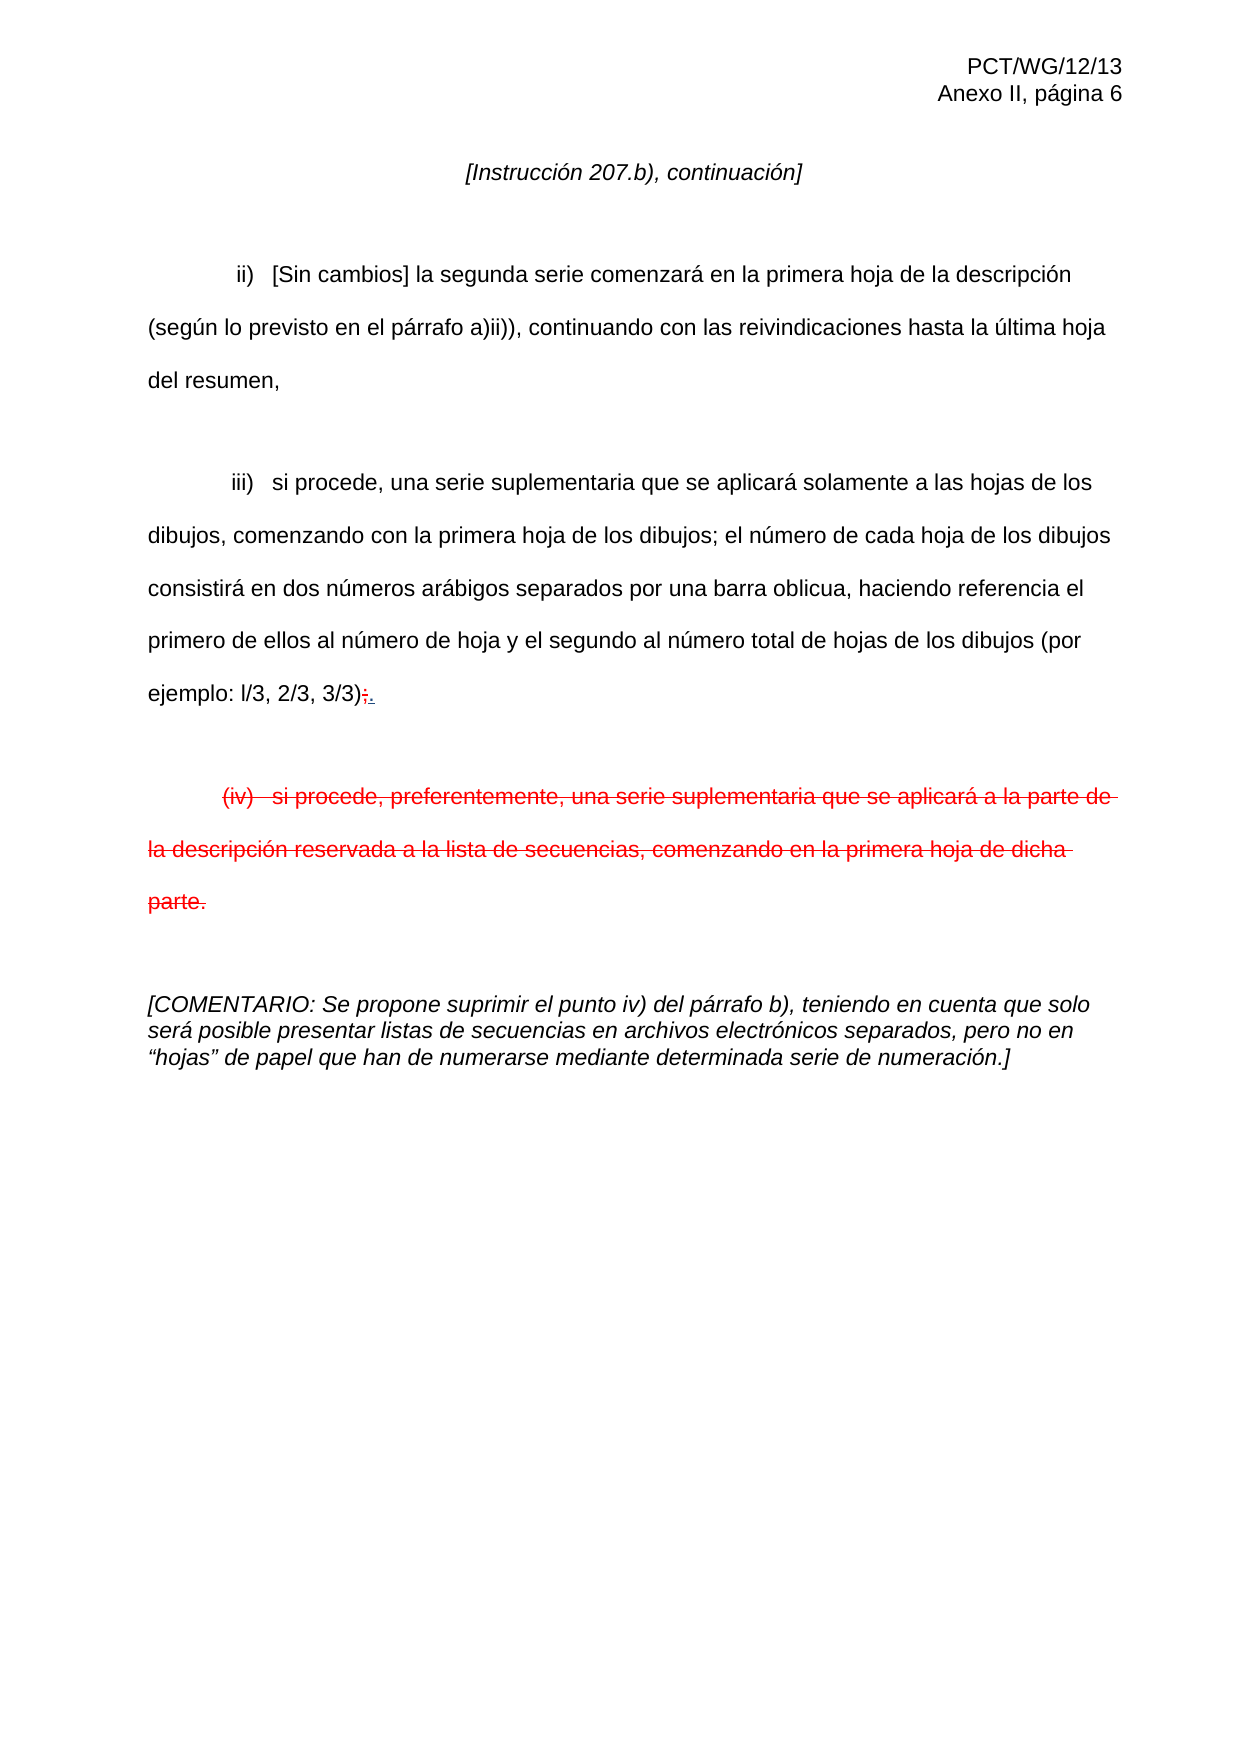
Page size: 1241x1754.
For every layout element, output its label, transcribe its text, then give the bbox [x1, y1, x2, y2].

text (iv) si procede, preferentemente, una serie suplementaria que se aplicará a la parte de la descripción reservada a la lista de secuencias, comenzando en la primera hoja de dicha parte. [148, 783, 1122, 915]
text [COMENTARIO: Se propone suprimir el punto iv) del párrafo b), teniendo en cuenta que solo será posible presentar listas de secuencias en archivos electrónicos separados, pero no en “hojas” de papel que han de numerarse mediante determinada serie de numeración.] [148, 991, 1122, 1070]
text ii) [Sin cambios] la segunda serie comenzará en la primera hoja de la descripción (según lo previsto en el párrafo a)ii)), continuando con las reivindicaciones hasta la última hoja del resumen, [148, 261, 1122, 393]
text iii) si procede, una serie suplementaria que se aplicará solamente a las hojas de los dibujos, comenzando con la primera hoja de los dibujos; el número de cada hoja de los dibujos consistirá en dos números arábigos separados por una barra oblicua, haciendo referencia el primero de ellos al número de hoja y el segundo al número total de hojas de los dibujos (por ejemplo: l/3, 2/3, 3/3);. [148, 469, 1122, 707]
text [Instrucción 207.b), continuación] [148, 158, 1122, 185]
